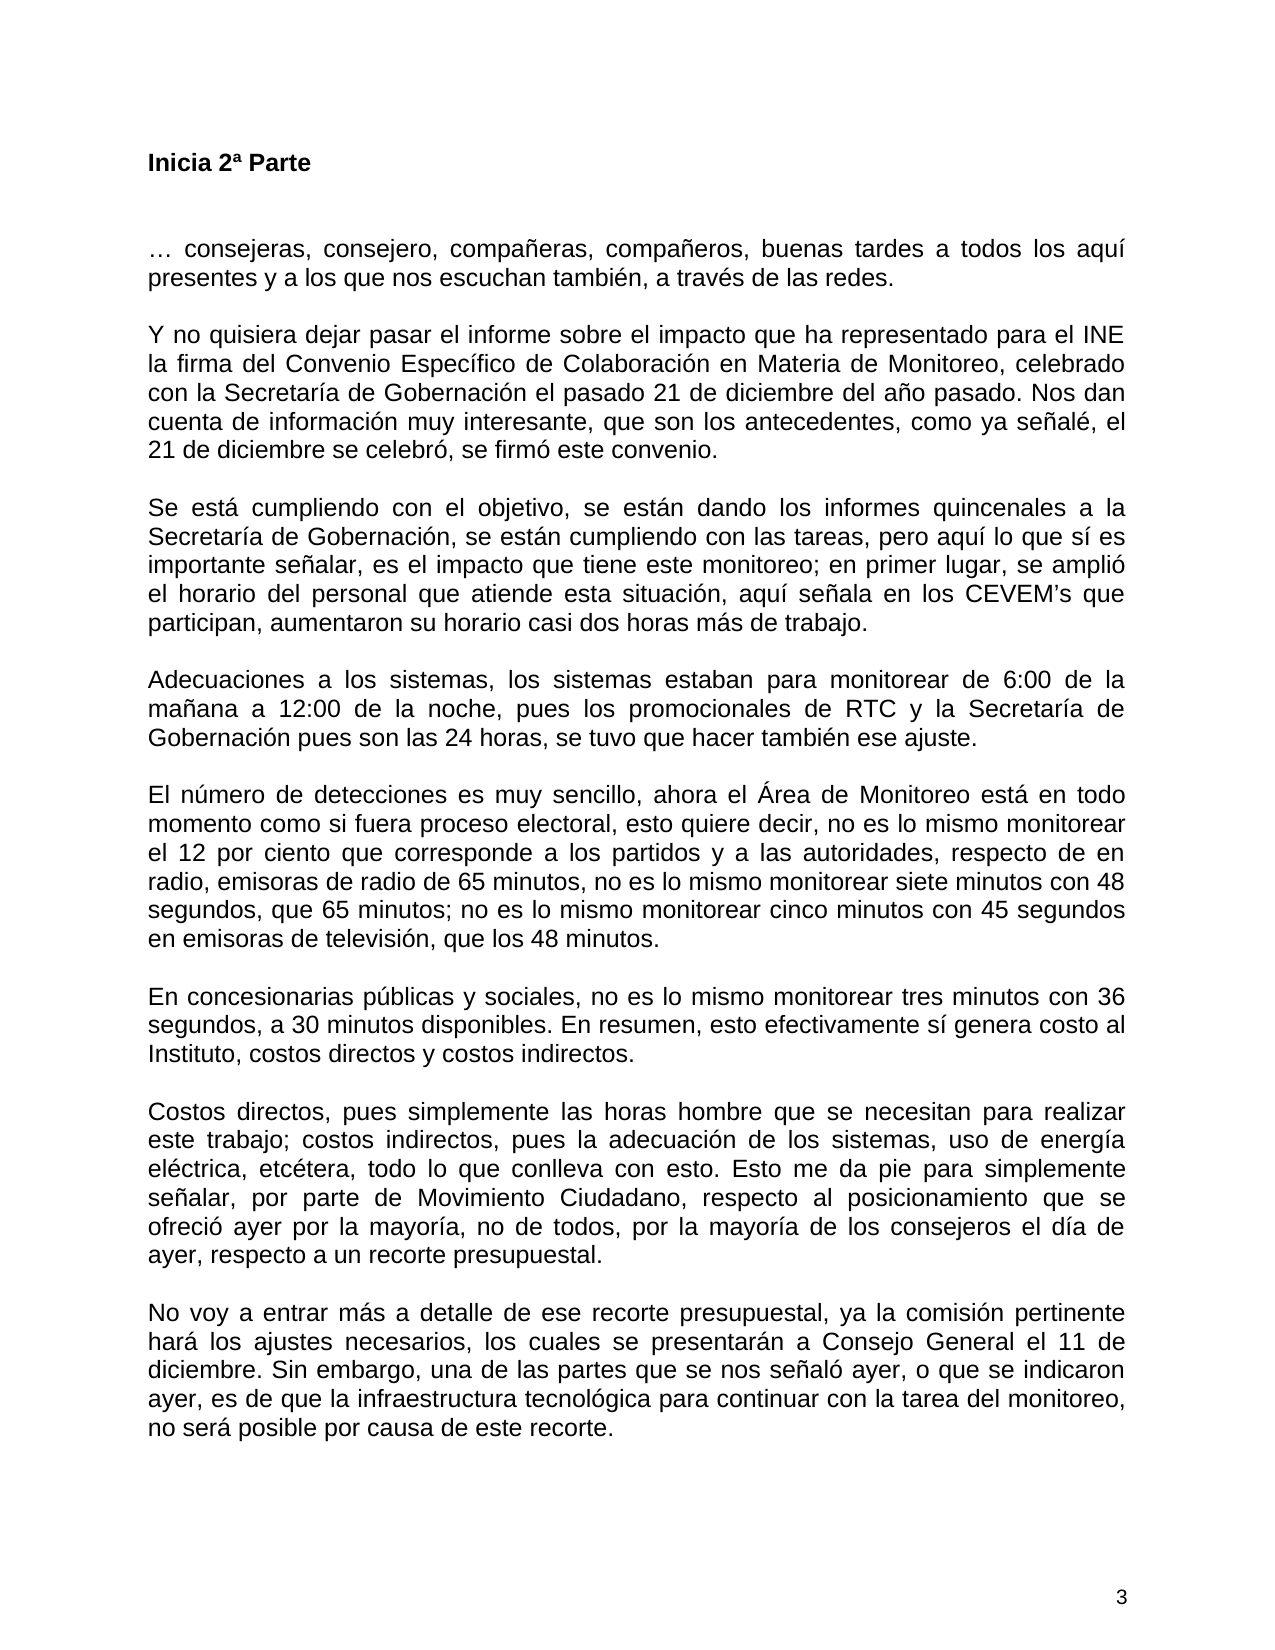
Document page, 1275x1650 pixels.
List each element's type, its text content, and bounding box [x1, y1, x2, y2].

text Adecuaciones a los sistemas, los sistemas estaban para monitorear de 6:00 de la mañana a 12:00 de la noche, pues los promocionales de RTC y la Secretaría de Gobernación pues son las 24 horas, se tuvo que hacer también ese ajuste. [148, 665, 1127, 751]
text El número de detecciones es muy sencillo, ahora el Área de Monitoreo está en todo momento como si fuera proceso electoral, esto quiere decir, no es lo mismo monitorear el 12 por ciento que corresponde a los partidos y a las autoridades, respecto de en radio, emisoras de radio de 65 minutos, no es lo mismo monitorear siete minutos con 48 segundos, que 65 minutos; no es lo mismo monitorear cinco minutos con 45 segundos en emisoras de televisión, que los 48 minutos. [148, 780, 1127, 953]
text Costos directos, pues simplemente las horas hombre que se necesitan para realizar este trabajo; costos indirectos, pues la adecuación de los sistemas, uso de energía eléctrica, etcétera, todo lo que conlleva con esto. Esto me da pie para simplemente señalar, por parte de Movimiento Ciudadano, respecto al posicionamiento que se ofreció ayer por la mayoría, no de todos, por la mayoría de los consejeros el día de ayer, respecto a un recorte presupuestal. [148, 1096, 1127, 1269]
text Y no quisiera dejar pasar el informe sobre el impacto que ha representado para el INE la firma del Convenio Específico de Colaboración en Materia de Monitoreo, celebrado con la Secretaría de Gobernación el pasado 21 de diciembre del año pasado. Nos dan cuenta de información muy interesante, que son los antecedentes, como ya señalé, el 21 de diciembre se celebró, se firmó este convenio. [148, 320, 1127, 464]
text Inicia 2ª Parte [148, 148, 1127, 176]
text … consejeras, consejero, compañeras, compañeros, buenas tardes a todos los aquí presentes y a los que nos escuchan también, a través de las redes. [148, 234, 1127, 291]
text En concesionarias públicas y sociales, no es lo mismo monitorear tres minutos con 36 segundos, a 30 minutos disponibles. En resumen, esto efectivamente sí genera costo al Instituto, costos directos y costos indirectos. [148, 981, 1127, 1068]
text No voy a entrar más a detalle de ese recorte presupuestal, ya la comisión pertinente hará los ajustes necesarios, los cuales se presentarán a Consejo General el 11 de diciembre. Sin embargo, una de las partes que se nos señaló ayer, o que se indicaron ayer, es de que la infraestructura tecnológica para continuar con la tarea del monitoreo, no será posible por causa de este recorte. [148, 1298, 1127, 1441]
text Se está cumpliendo con el objetivo, se están dando los informes quincenales a la Secretaría de Gobernación, se están cumpliendo con las tareas, pero aquí lo que sí es importante señalar, es el impacto que tiene este monitoreo; en primer lugar, se amplió el horario del personal que atiende esta situación, aquí señala en los CEVEM’s que participan, aumentaron su horario casi dos horas más de trabajo. [148, 493, 1127, 636]
